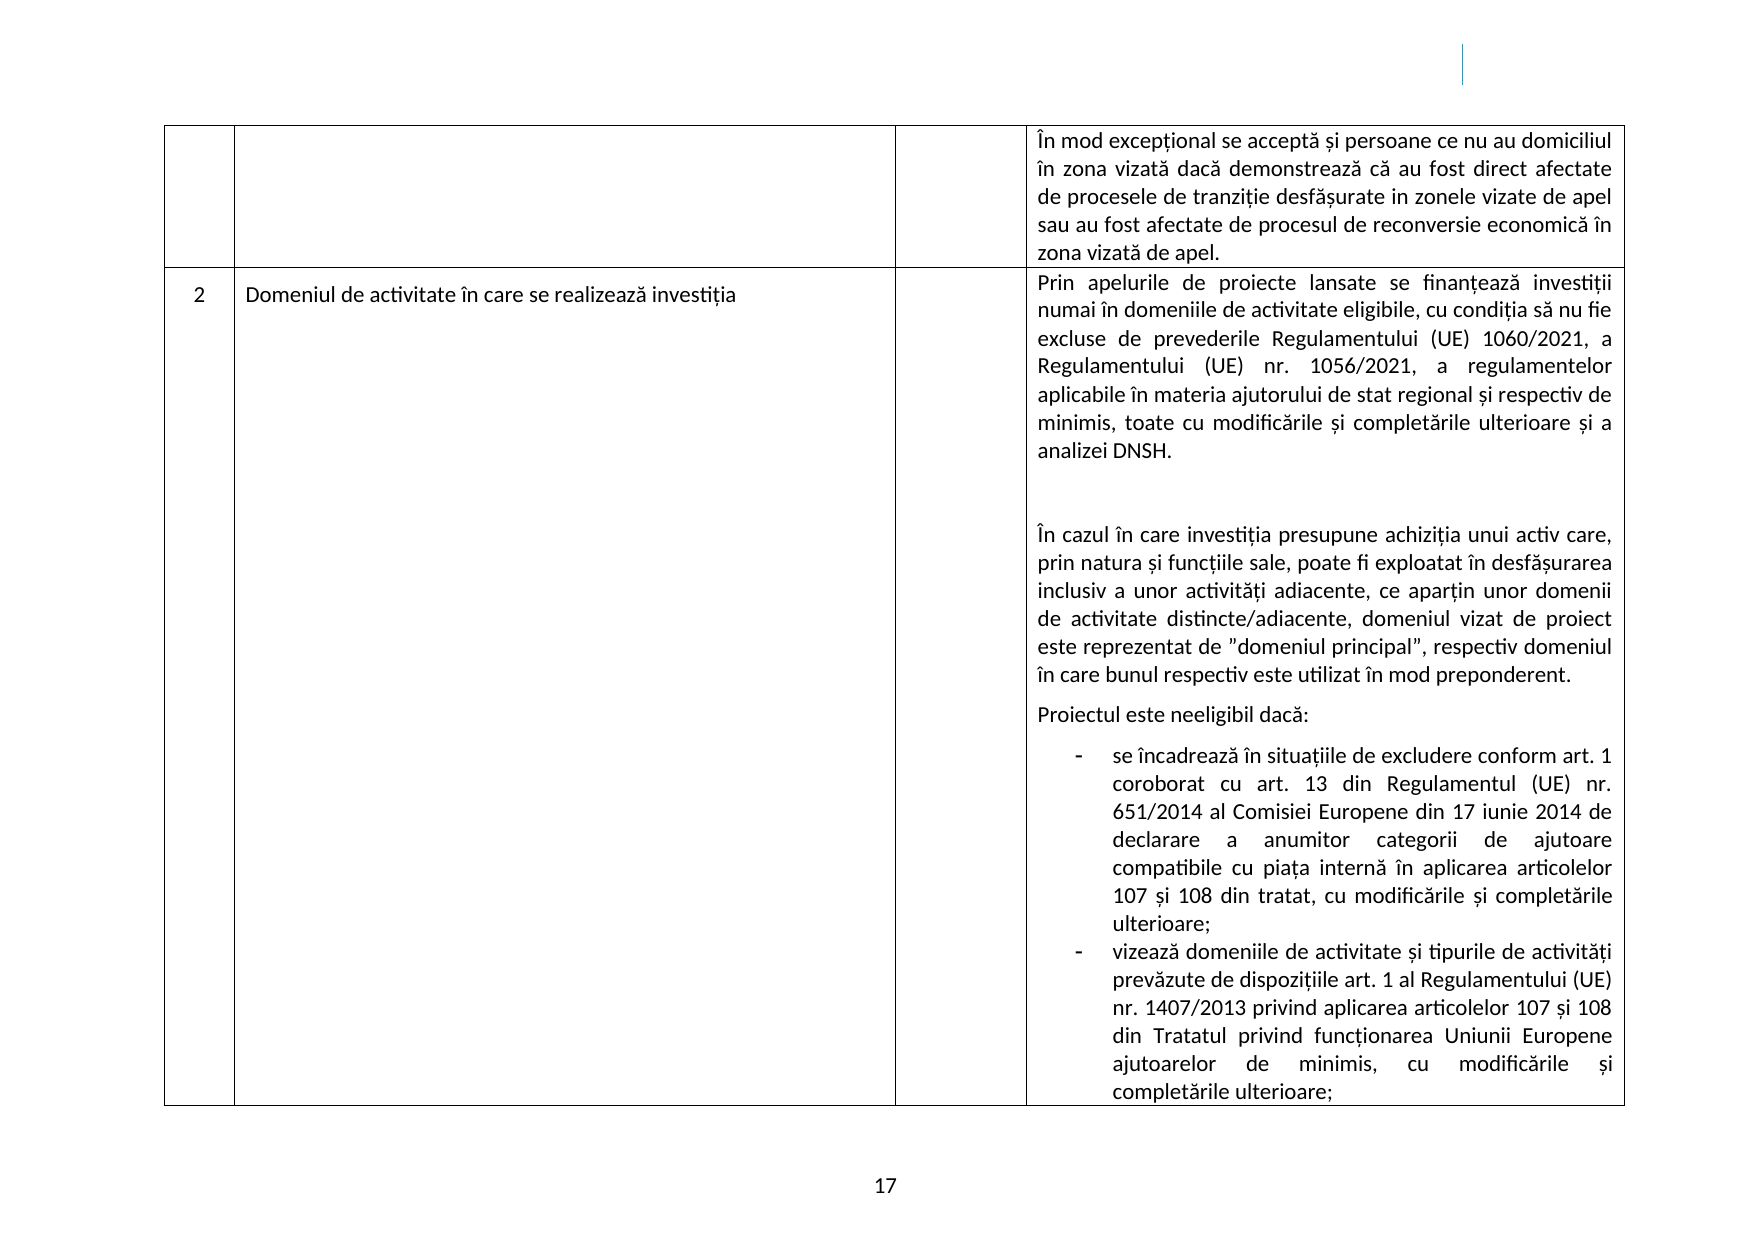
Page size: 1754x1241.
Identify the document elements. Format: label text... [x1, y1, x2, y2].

table_cell 2 [165, 268, 234, 1105]
table_cell [896, 268, 1026, 1105]
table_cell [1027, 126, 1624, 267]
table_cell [1027, 268, 1624, 1105]
table_cell 1 [165, 126, 234, 267]
table_cell [896, 126, 1026, 267]
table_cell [235, 268, 895, 1105]
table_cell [235, 126, 895, 267]
